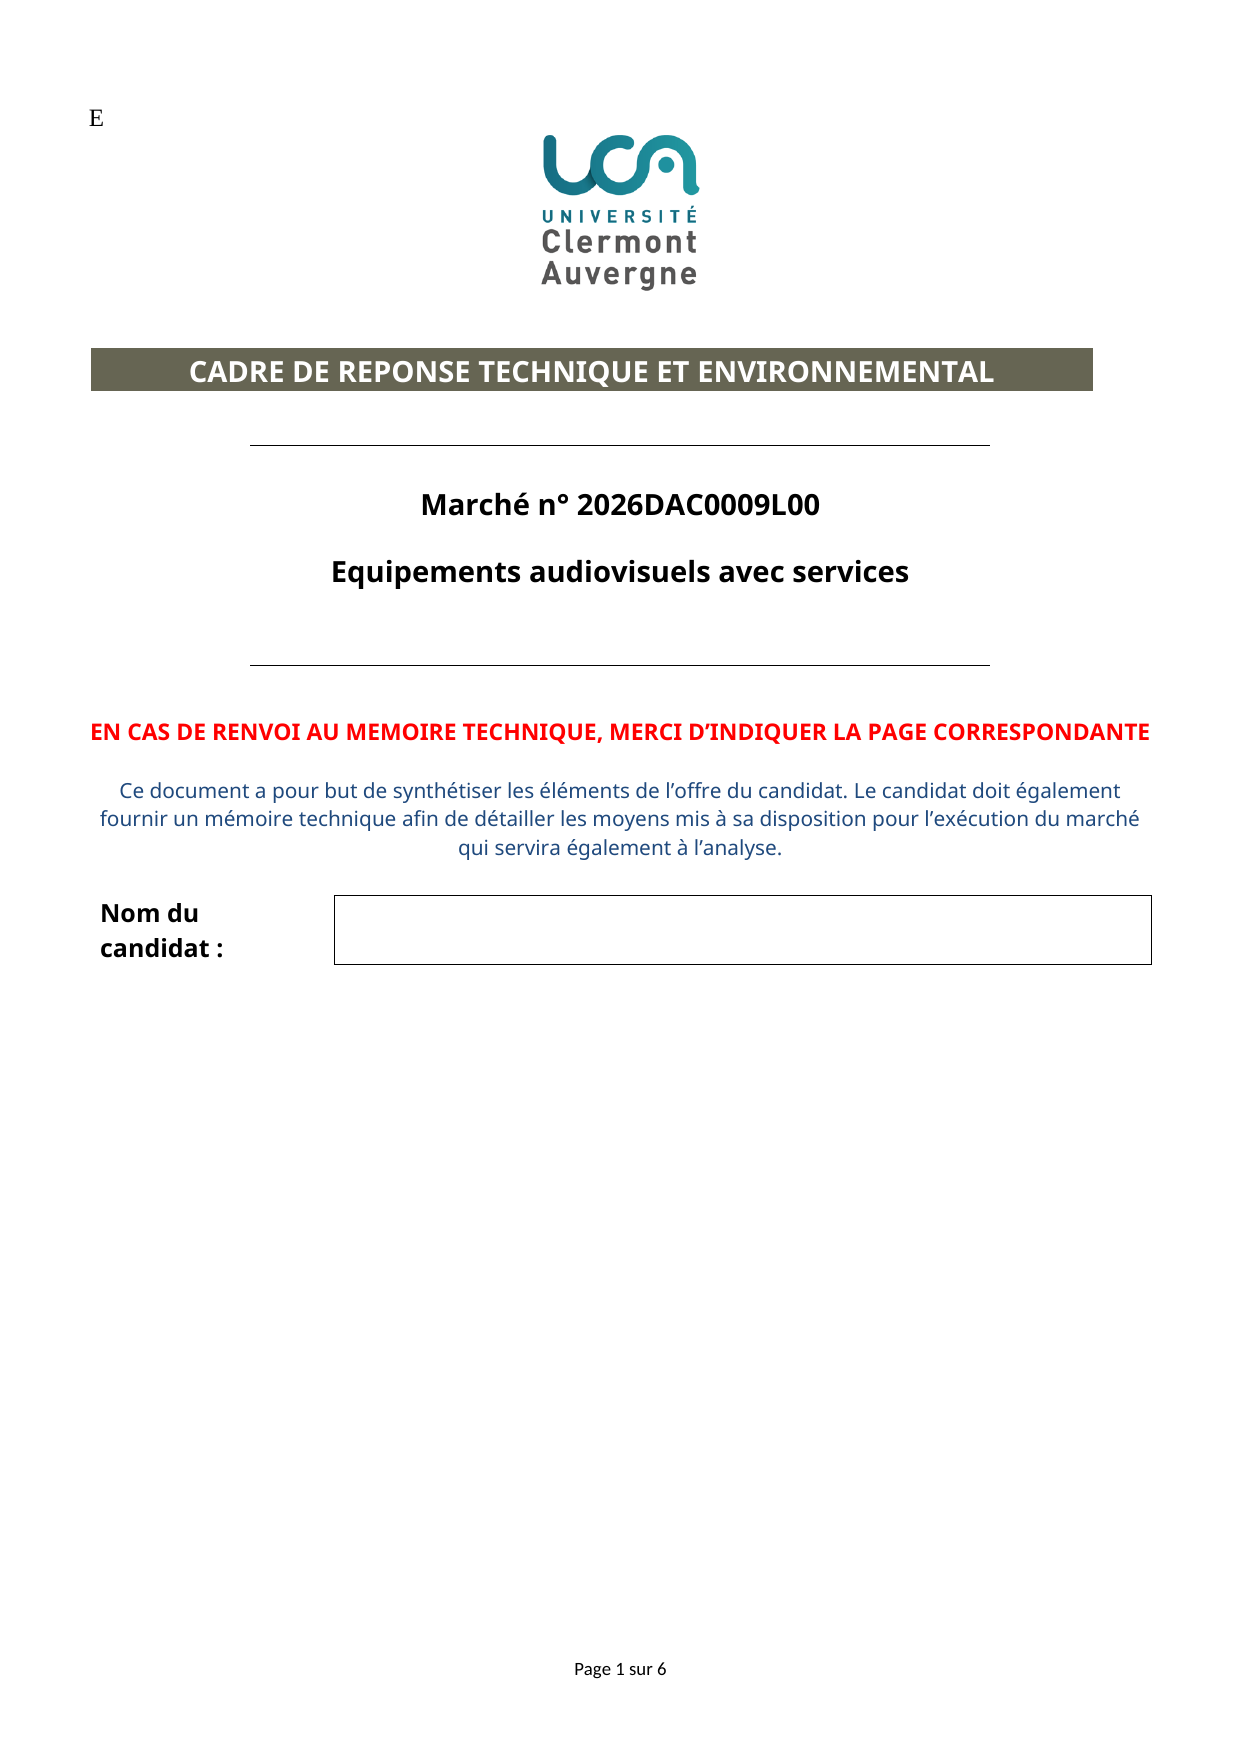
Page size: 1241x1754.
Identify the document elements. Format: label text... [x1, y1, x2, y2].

table_header Marché n° 2026DAC0009L00 Equipements audiovisuels avec services [250, 446, 990, 665]
table_header CADRE DE REPONSE TECHNIQUE ET ENVIRONNEMENTAL [91, 348, 1093, 391]
picture [538, 131, 703, 293]
table_header [335, 896, 1151, 964]
text E [89, 103, 1152, 132]
text Ce document a pour but de synthétiser les éléments de l’offre du candidat. Le candidat doit également fournir un mémoire technique afin de détailler les moyens mis à sa disposition pour l’exécution du marché qui servira également à l’analyse. [89, 776, 1152, 861]
text EN CAS DE RENVOI AU MEMOIRE TECHNIQUE, MERCI D’INDIQUER LA PAGE CORRESPONDANTE [89, 716, 1152, 747]
table_header Nom du candidat : [89, 895, 334, 964]
